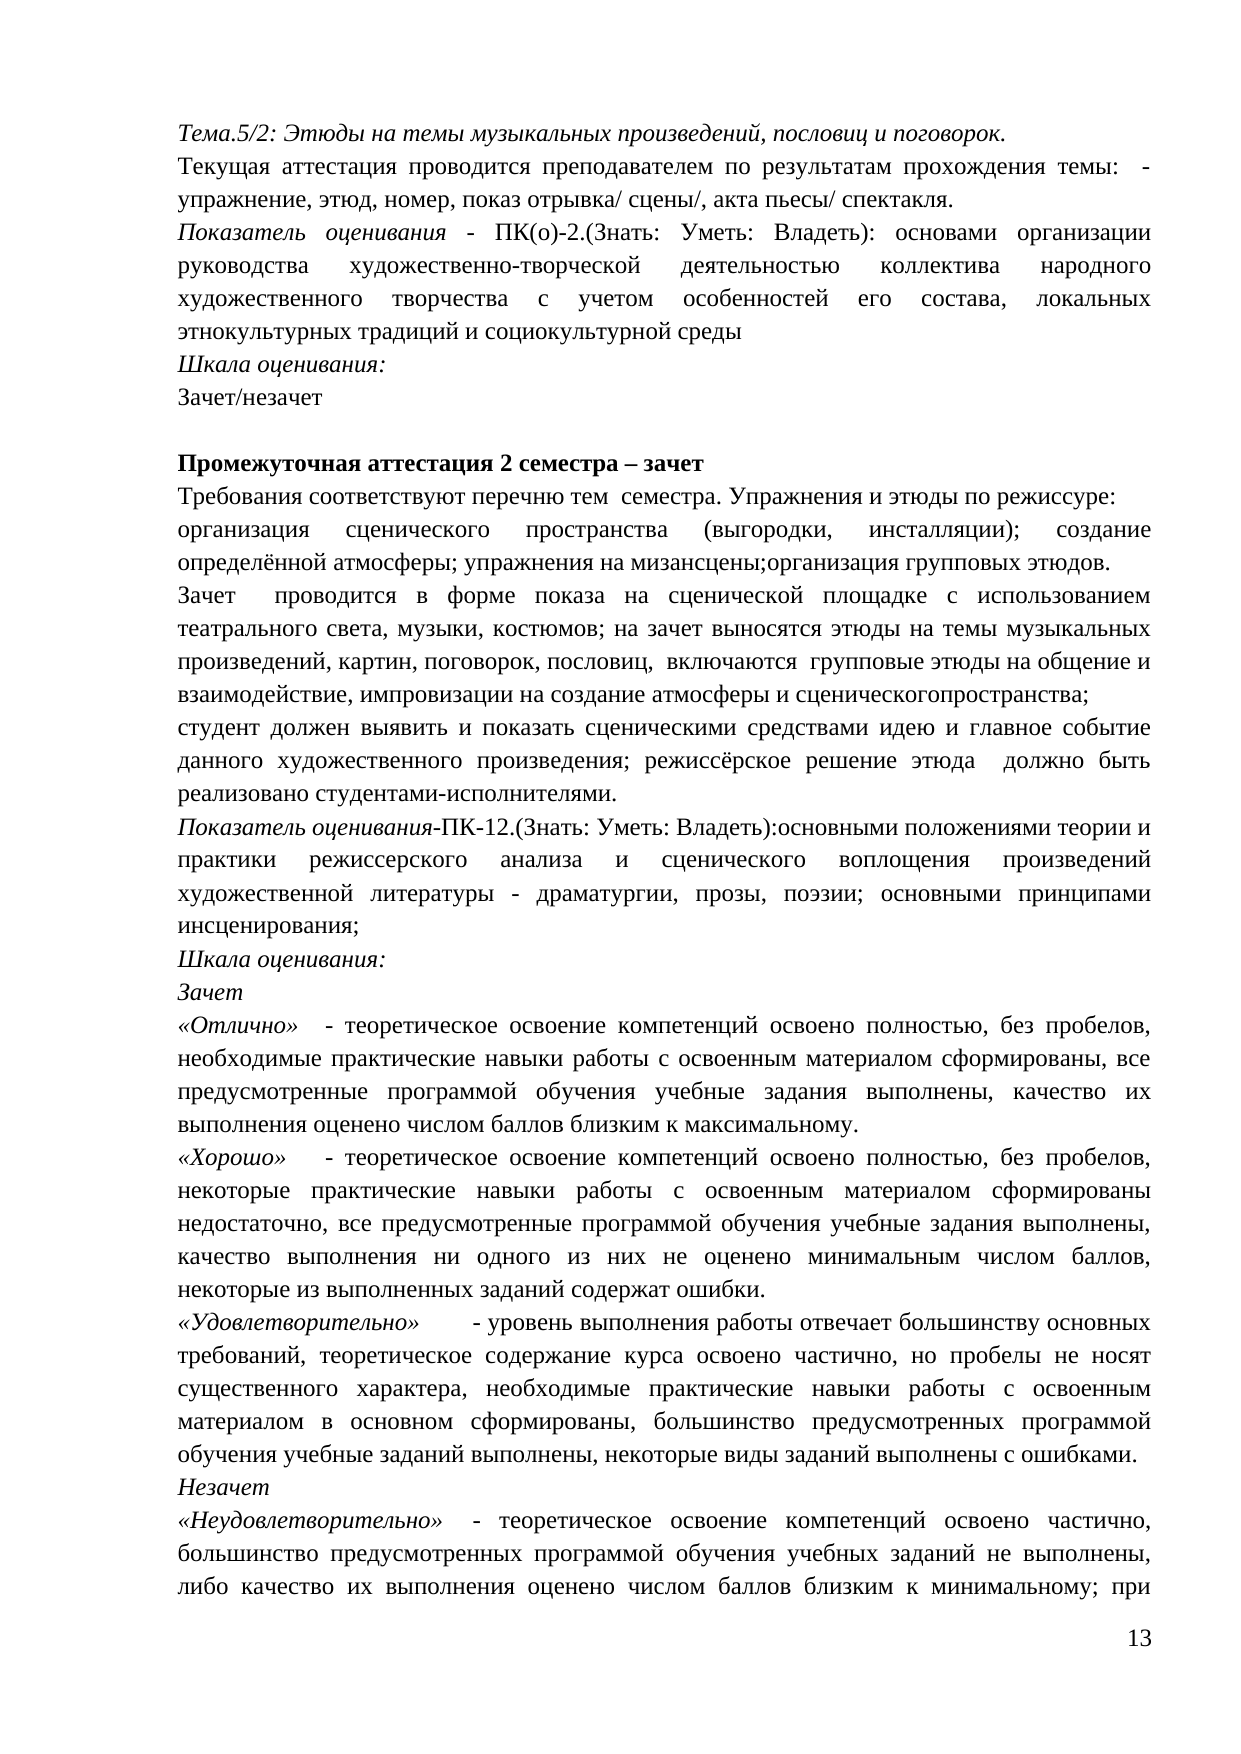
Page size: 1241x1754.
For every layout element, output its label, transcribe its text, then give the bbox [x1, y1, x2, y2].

text Незачет [177, 1472, 1152, 1501]
text Показатель оценивания - ПК(о)-2.(Знать: Уметь: Владеть): основами организации руководства художественно-творческой деятельностью коллектива народного художественного творчества с учетом особенностей его состава, локальных этнокультурных традиций и социокультурной среды [177, 217, 1152, 345]
text «Отлично» - теоретическое освоение компетенций освоено полностью, без пробелов, необходимые практические навыки работы с освоенным материалом сформированы, все предусмотренные программой обучения учебные задания выполнены, качество их выполнения оценено числом баллов близким к максимальному. [177, 1010, 1152, 1137]
text Шкала оценивания: [177, 944, 1152, 972]
text «Удовлетворительно» - уровень выполнения работы отвечает большинству основных требований, теоретическое содержание курса освоено частично, но пробелы не носят существенного характера, необходимые практические навыки работы с освоенным материалом в основном сформированы, большинство предусмотренных программой обучения учебные заданий выполнены, некоторые виды заданий выполнены с ошибками. [177, 1307, 1152, 1468]
text Зачет/незачет [177, 382, 1152, 411]
text Требования соответствуют перечню тем семестра. Упражнения и этюды по режиссуре: [177, 481, 1152, 510]
text Шкала оценивания: [177, 349, 1152, 378]
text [177, 1505, 1152, 1600]
text Показатель оценивания-ПК-12.(Знать: Уметь: Владеть):основными положениями теории и практики режиссерского анализа и сценического воплощения произведений художественной литературы - драматургии, прозы, поэзии; основными принципами инсценирования; [177, 812, 1152, 939]
text студент должен выявить и показать сценическими средствами идею и главное событие данного художественного произведения; режиссёрское решение этюда должно быть реализовано студентами-исполнителями. [177, 712, 1152, 807]
text «Хорошо» - теоретическое освоение компетенций освоено полностью, без пробелов, некоторые практические навыки работы с освоенным материалом сформированы недостаточно, все предусмотренные программой обучения учебные задания выполнены, качество выполнения ни одного из них не оценено минимальным числом баллов, некоторые из выполненных заданий содержат ошибки. [177, 1142, 1152, 1303]
text Промежуточная аттестация 2 семестра – зачет [177, 448, 1152, 477]
text Тема.5/2: Этюды на темы музыкальных произведений, пословиц и поговорок. [177, 118, 1152, 147]
text Зачет [177, 977, 1152, 1005]
list Зачет проводится в форме показа на сценической площадке с использованием театрального света, музыки, костюмов; на зачет выносятся этюды на темы музыкальных произведений, картин, поговорок, пословиц, включаются групповые этюды на общение и взаимодействие, импровизации на создание атмосферы и сценическогопространства; [177, 580, 1152, 708]
list организация сценического пространства (выгородки, инсталляции); создание определённой атмосферы; упражнения на мизансцены;организация групповых этюдов. [177, 514, 1152, 576]
